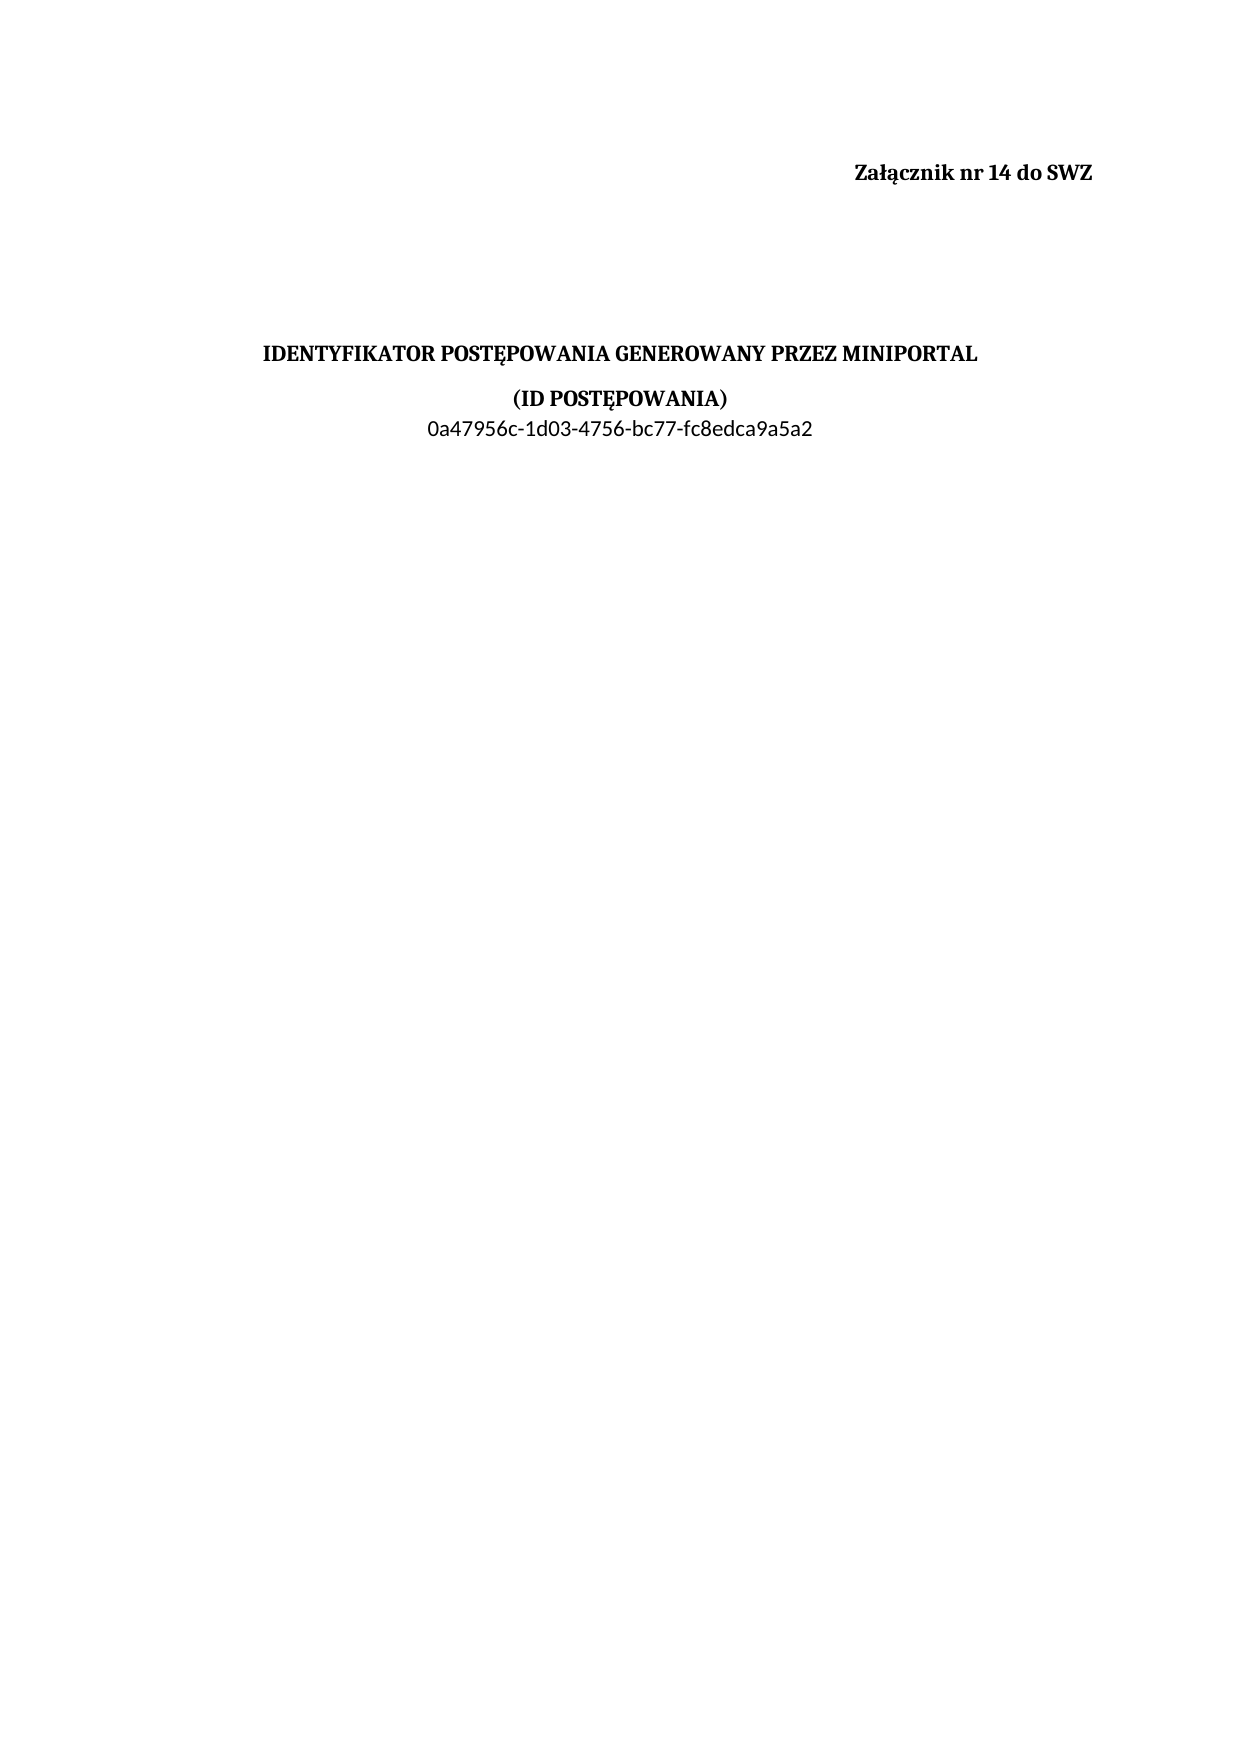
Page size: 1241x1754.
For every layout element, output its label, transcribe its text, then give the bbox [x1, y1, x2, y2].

text Załącznik nr 14 do SWZ [148, 160, 1093, 186]
text (ID POSTĘPOWANIA) 0a47956c-1d03-4756-bc77-fc8edca9a5a2 [148, 386, 1093, 442]
text IDENTYFIKATOR POSTĘPOWANIA GENEROWANY PRZEZ MINIPORTAL [148, 341, 1093, 367]
